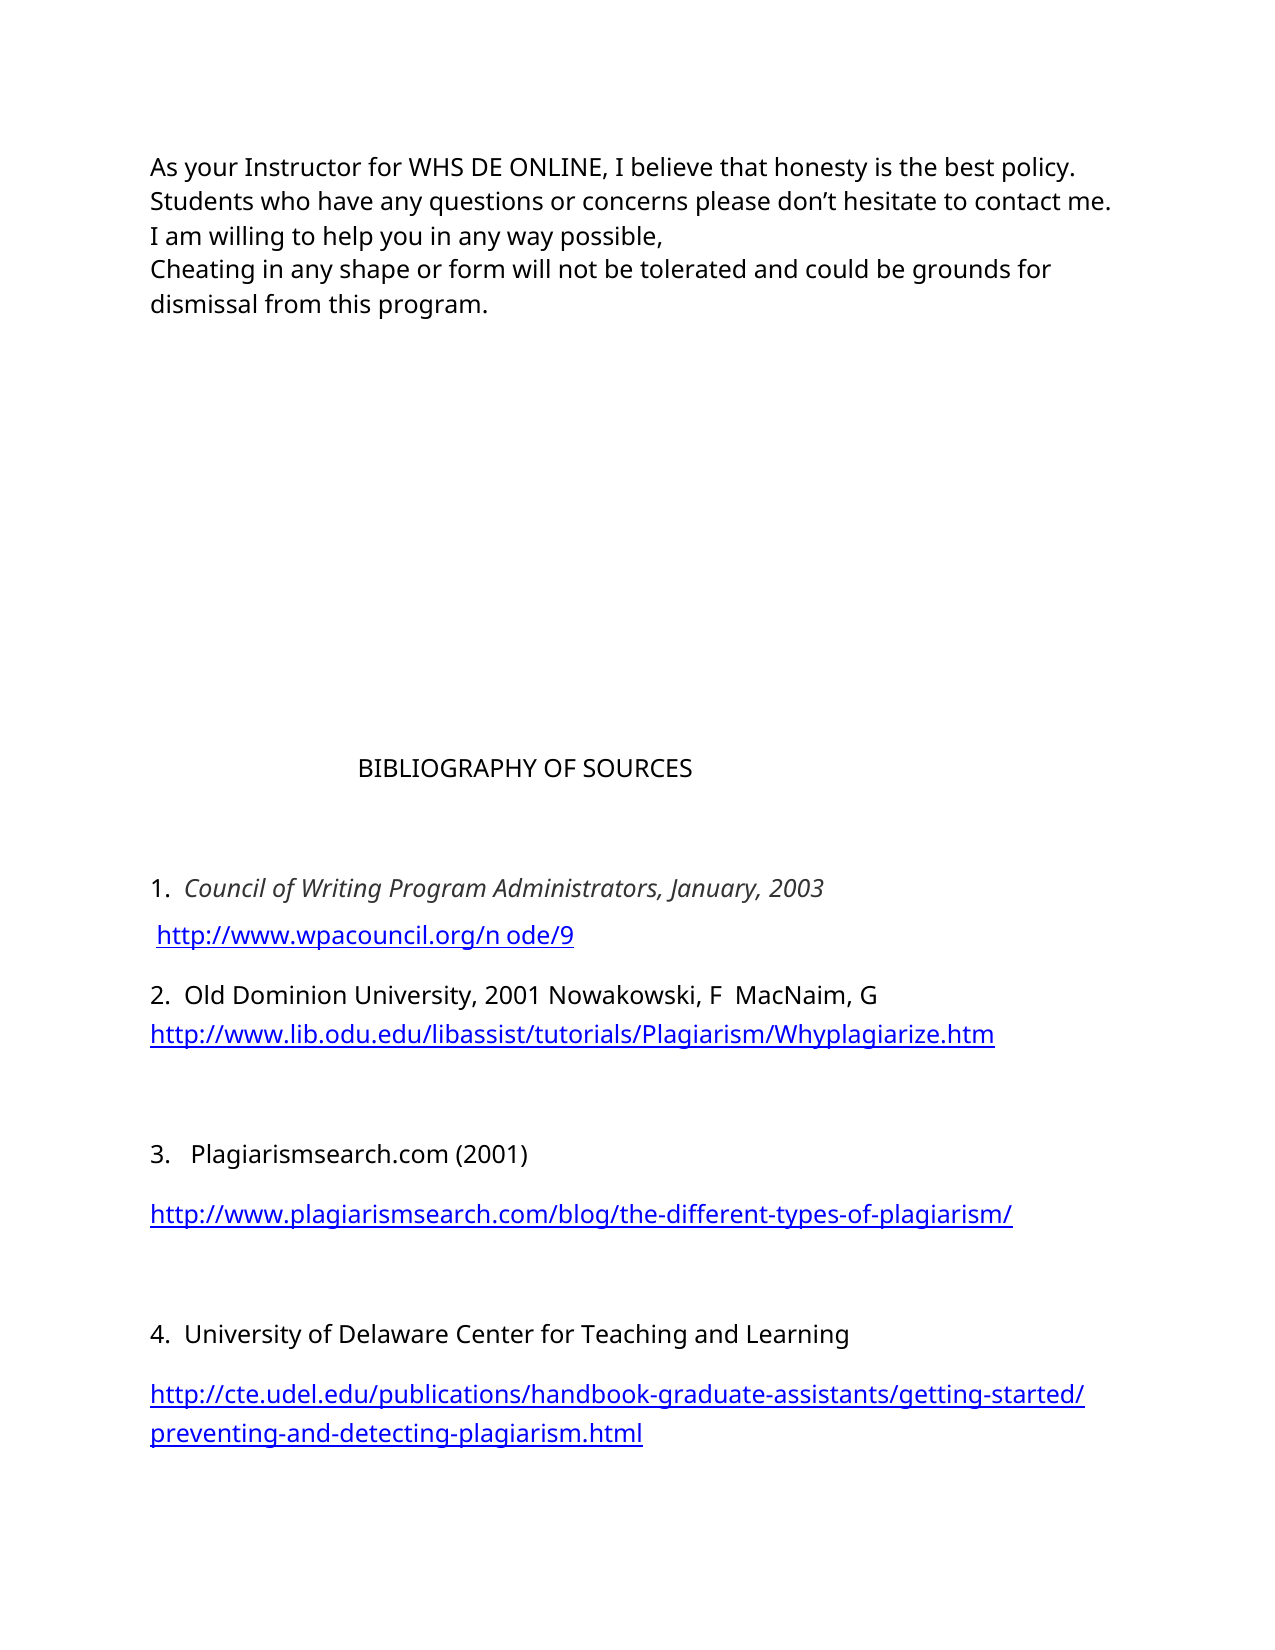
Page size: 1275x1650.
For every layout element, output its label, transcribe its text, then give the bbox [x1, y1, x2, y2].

text http://www.plagiarismsearch.com/blog/the-different-types-of-plagiarism/ [150, 1197, 1125, 1231]
text http://www.wpacouncil.org/n ode/9 [150, 918, 1125, 952]
text 2. Old Dominion University, 2001 Nowakowski, F MacNaim, G http://www.lib.odu.edu/libassist/tutorials/Plagiarism/Whyplagiarize.htm [150, 978, 1125, 1051]
text 3. Plagiarismsearch.com (2001) [150, 1137, 1125, 1171]
text As your Instructor for WHS DE ONLINE, I believe that honesty is the best policy. Students who have any questions or concerns please don’t hesitate to contact me. I am willing to help you in any way possible, [150, 150, 1125, 252]
text BIBLIOGRAPHY OF SOURCES [150, 751, 1125, 785]
text 1. Council of Writing Program Administrators, January, 2003 [150, 871, 1125, 905]
text Cheating in any shape or form will not be tolerated and could be grounds for dismissal from this program. [150, 252, 1125, 320]
text http://cte.udel.edu/publications/handbook-graduate-assistants/getting-started/preventing-and-detecting-plagiarism.html [150, 1377, 1125, 1450]
text 4. University of Delaware Center for Teaching and Learning [150, 1317, 1125, 1351]
